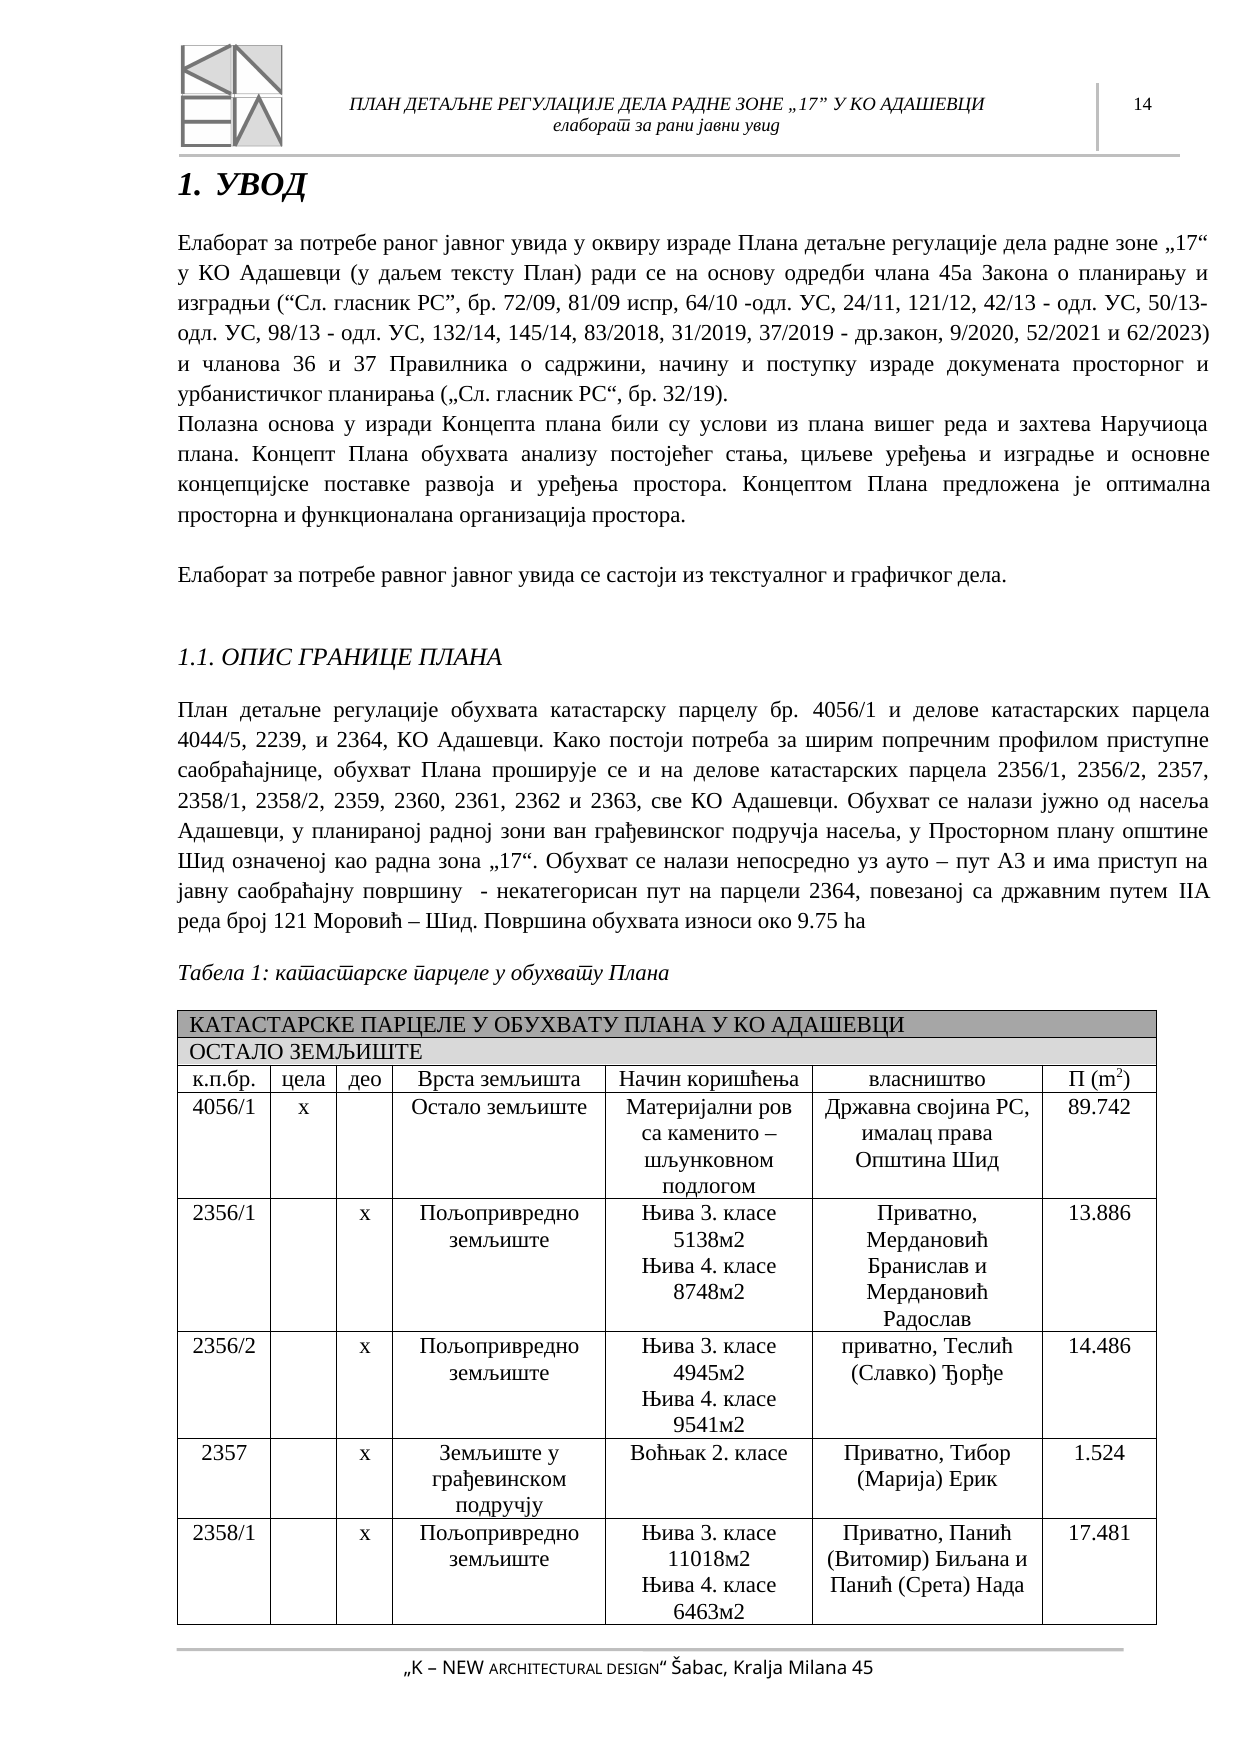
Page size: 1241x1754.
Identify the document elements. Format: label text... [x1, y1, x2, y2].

table_header КАТАСТАРСКЕ ПАРЦЕЛЕ У ОБУХВАТУ ПЛАНА У КО АДАШЕВЦИ [178, 1011, 1156, 1037]
table_cell приватно, Теслић (Славко) Ђорђе [813, 1332, 1042, 1438]
table_cell х [271, 1093, 336, 1198]
table_cell [271, 1199, 336, 1331]
table_cell власништво [813, 1066, 1042, 1092]
table_cell Државна својина РС, ималац права Општина Шид [813, 1093, 1042, 1198]
table_cell [337, 1093, 392, 1198]
table_cell 2356/2 [178, 1332, 270, 1438]
table_cell Пољопривредно земљиште [393, 1199, 605, 1331]
table_cell x [337, 1519, 392, 1624]
text Елаборат за потребе раног јавног увида у оквиру израде Плана детаљне регулације дела радне зоне „17“ у КО Адашевци (у даљем тексту План) ради се на основу одредби члана 45а Закона о планирању и изградњи (“Сл. глaсник РС”, бр. 72/09, 81/09 испр, 64/10 -одл. УС, 24/11, 121/12, 42/13 - одл. УС, 50/13-одл. УС, 98/13 - одл. УС, 132/14, 145/14, 83/2018, 31/2019, 37/2019 - др.закон, 9/2020, 52/2021 и 62/2023) и чланова 36 и 37 Правилника о садржини, начину и поступку израде докумената просторног и урбанистичког планирања („Сл. гласник РС“, бр. 32/19). [177, 229, 1211, 406]
table_cell 2358/1 [178, 1519, 270, 1624]
table_cell део [337, 1066, 392, 1092]
table_cell [271, 1519, 336, 1624]
table_cell Земљиште у грађевинском подручју [393, 1439, 605, 1518]
table_cell П (m2) [1043, 1066, 1156, 1092]
table_cell Остало земљиште [393, 1093, 605, 1198]
table_cell 13.886 [1043, 1199, 1156, 1331]
table_cell 4056/1 [178, 1093, 270, 1198]
table_cell Њива 3. класе 5138м2 Њива 4. класе 8748м2 [606, 1199, 812, 1331]
table_cell 89.742 [1043, 1093, 1156, 1198]
table_cell 2357 [178, 1439, 270, 1518]
table_cell Приватно, Панић (Витомир) Биљана и Панић (Срета) Нада [813, 1519, 1042, 1624]
text План детаљне регулације обухвата катастарску парцелу бр. 4056/1 и делове катастарских парцела 4044/5, 2239, и 2364, КО Адашевци. Како постоји потреба за ширим попречним профилом приступне саобраћајнице, обухват Плана проширује се и на делове катастарских парцела 2356/1, 2356/2, 2357, 2358/1, 2358/2, 2359, 2360, 2361, 2362 и 2363, све КО Адашевци. Обухват се налази јужно од насеља Адашевци, у планираној радној зони ван грађевинског подручја насеља, у Просторном плану општине Шид означеној као радна зона „17“. Обухват се налази непосредно уз ауто – пут А3 и има приступ на јавну саобраћајну површину - некатегорисан пут на парцели 2364, повезаној са државним путем IIA реда број 121 Моровић – Шид. Површина обухвата износи око 9.75 ha [177, 696, 1211, 934]
table_cell 2356/1 [178, 1199, 270, 1331]
table_cell 17.481 [1043, 1519, 1156, 1624]
picture [179, 43, 283, 147]
text Полазна основа у изради Концепта плана били су услови из планa вишег реда и захтева Наручиоца плана. Концепт Плана обухвата анализу постојећег стања, циљеве уређења и изградње и основне концепцијске поставке развоја и уређења простора. Концептом Плана предложена је оптимална просторна и функционалана организација простора. [177, 410, 1211, 527]
table_cell к.п.бр. [178, 1066, 270, 1092]
table_cell Приватно, Мердановић Бранислав и Мердановић Радослав [813, 1199, 1042, 1331]
table_cell Воћњак 2. класе [606, 1439, 812, 1518]
table_cell [271, 1332, 336, 1438]
table_cell 14.486 [1043, 1332, 1156, 1438]
table_cell Пољопривредно земљиште [393, 1519, 605, 1624]
text Табела 1: катастарске парцеле у обухвату Плана [177, 959, 1211, 985]
list УВОД [177, 164, 1211, 202]
table_cell x [337, 1439, 392, 1518]
table_cell Њива 3. класе 4945м2 Њива 4. класе 9541м2 [606, 1332, 812, 1438]
table_cell x [337, 1332, 392, 1438]
table_cell Приватно, Тибор (Марија) Ерик [813, 1439, 1042, 1518]
table_cell 1.524 [1043, 1439, 1156, 1518]
table_cell ОСТАЛО ЗЕМЉИШТЕ [178, 1038, 1156, 1064]
table_cell цела [271, 1066, 336, 1092]
table_cell [271, 1439, 336, 1518]
table_cell Материјални ров са каменито – шљунковном подлогом [606, 1093, 812, 1198]
text 1.1. ОПИС ГРАНИЦЕ ПЛАНА [177, 642, 1211, 671]
text Елаборат за потребе равног јавног увида се састоји из текстуалног и графичког дела. [177, 561, 1211, 587]
table_cell Њива 3. класе 11018м2 Њива 4. класе 6463м2 [606, 1519, 812, 1624]
table_cell Пољопривредно земљиште [393, 1332, 605, 1438]
table_cell Врста земљишта [393, 1066, 605, 1092]
table_cell х [337, 1199, 392, 1331]
table_cell Начин коришћења [606, 1066, 812, 1092]
